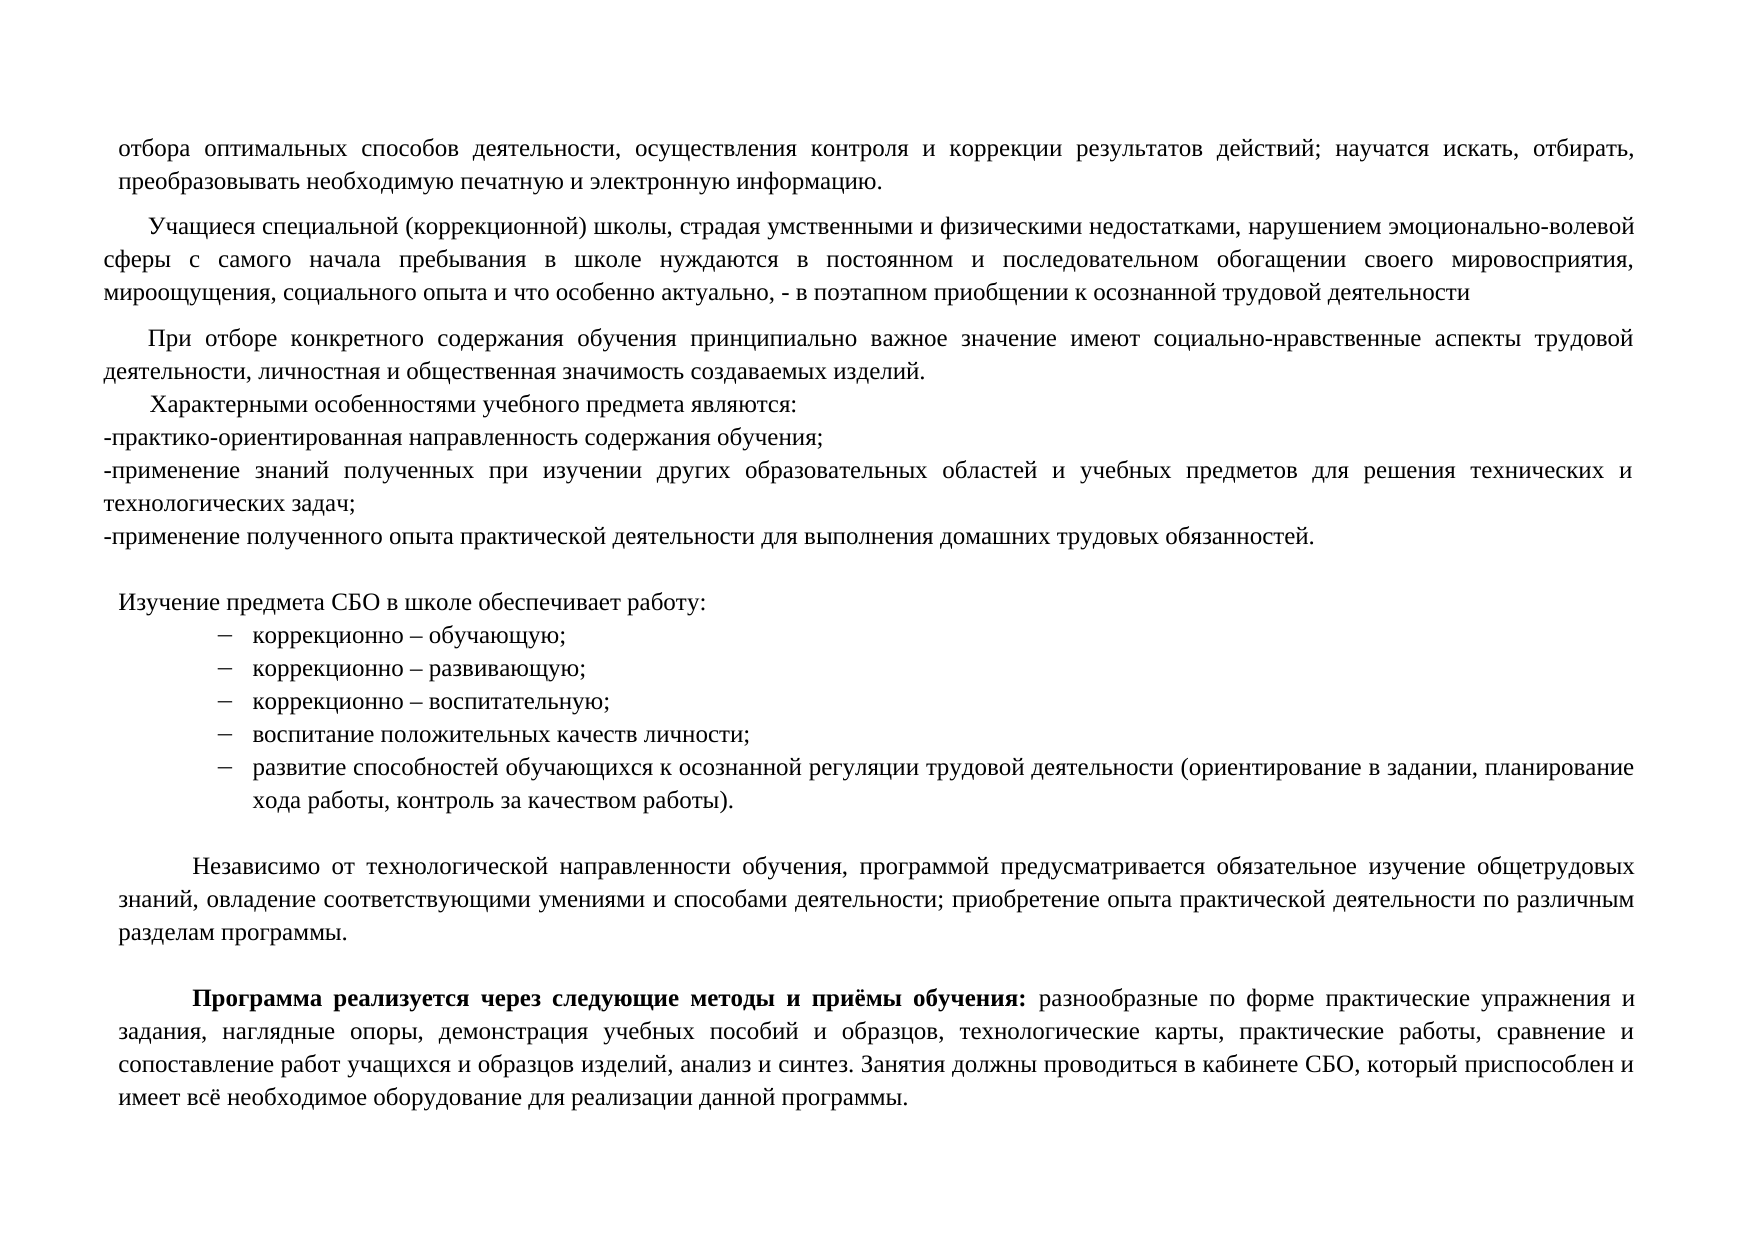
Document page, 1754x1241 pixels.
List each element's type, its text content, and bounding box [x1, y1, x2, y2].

text Независимо от технологической направленности обучения, программой предусматривается обязательное изучение общетрудовых знаний, овладение соответствующими умениями и способами деятельности; приобретение опыта практической деятельности по различным разделам программы. [118, 851, 1636, 946]
text При отборе конкретного содержания обучения принципиально важное значение имеют социально-нравственные аспекты трудовой деятельности, личностная и общественная значимость создаваемых изделий. [103, 323, 1634, 385]
list развитие способностей обучающихся к осознанной регуляции трудовой деятельности (ориентирование в задании, планирование хода работы, контроль за качеством работы). [215, 752, 1636, 814]
list коррекционно – развивающую; [215, 653, 1636, 682]
text Характерными особенностями учебного предмета являются: [118, 389, 1634, 418]
text Учащиеся специальной (коррекционной) школы, страдая умственными и физическими недостатками, нарушением эмоционально-волевой сферы с самого начала пребывания в школе нуждаются в постоянном и последовательном обогащении своего мировосприятия, мироощущения, социального опыта и что особенно актуально, - в поэтапном приобщении к осознанной трудовой деятельности [103, 211, 1636, 306]
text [118, 133, 1636, 195]
text -практико-ориентированная направленность содержания обучения; [103, 422, 1634, 451]
text -применение знаний полученных при изучении других образовательных областей и учебных предметов для решения технических и технологических задач; [103, 455, 1634, 517]
text -применение полученного опыта практической деятельности для выполнения домашних трудовых обязанностей. [103, 521, 1634, 550]
text Изучение предмета СБО в школе обеспечивает работу: [118, 587, 1636, 616]
list коррекционно – обучающую; [215, 620, 1636, 649]
text Программа реализуется через следующие методы и приёмы обучения: разнообразные по форме практические упражнения и задания, наглядные опоры, демонстрация учебных пособий и образцов, технологические карты, практические работы, сравнение и сопоставление работ учащихся и образцов изделий, анализ и синтез. Занятия должны проводиться в кабинете СБО, который приспособлен и имеет всё необходимое оборудование для реализации данной программы. [118, 983, 1636, 1111]
list воспитание положительных качеств личности; [215, 719, 1636, 748]
list коррекционно – воспитательную; [215, 686, 1636, 715]
